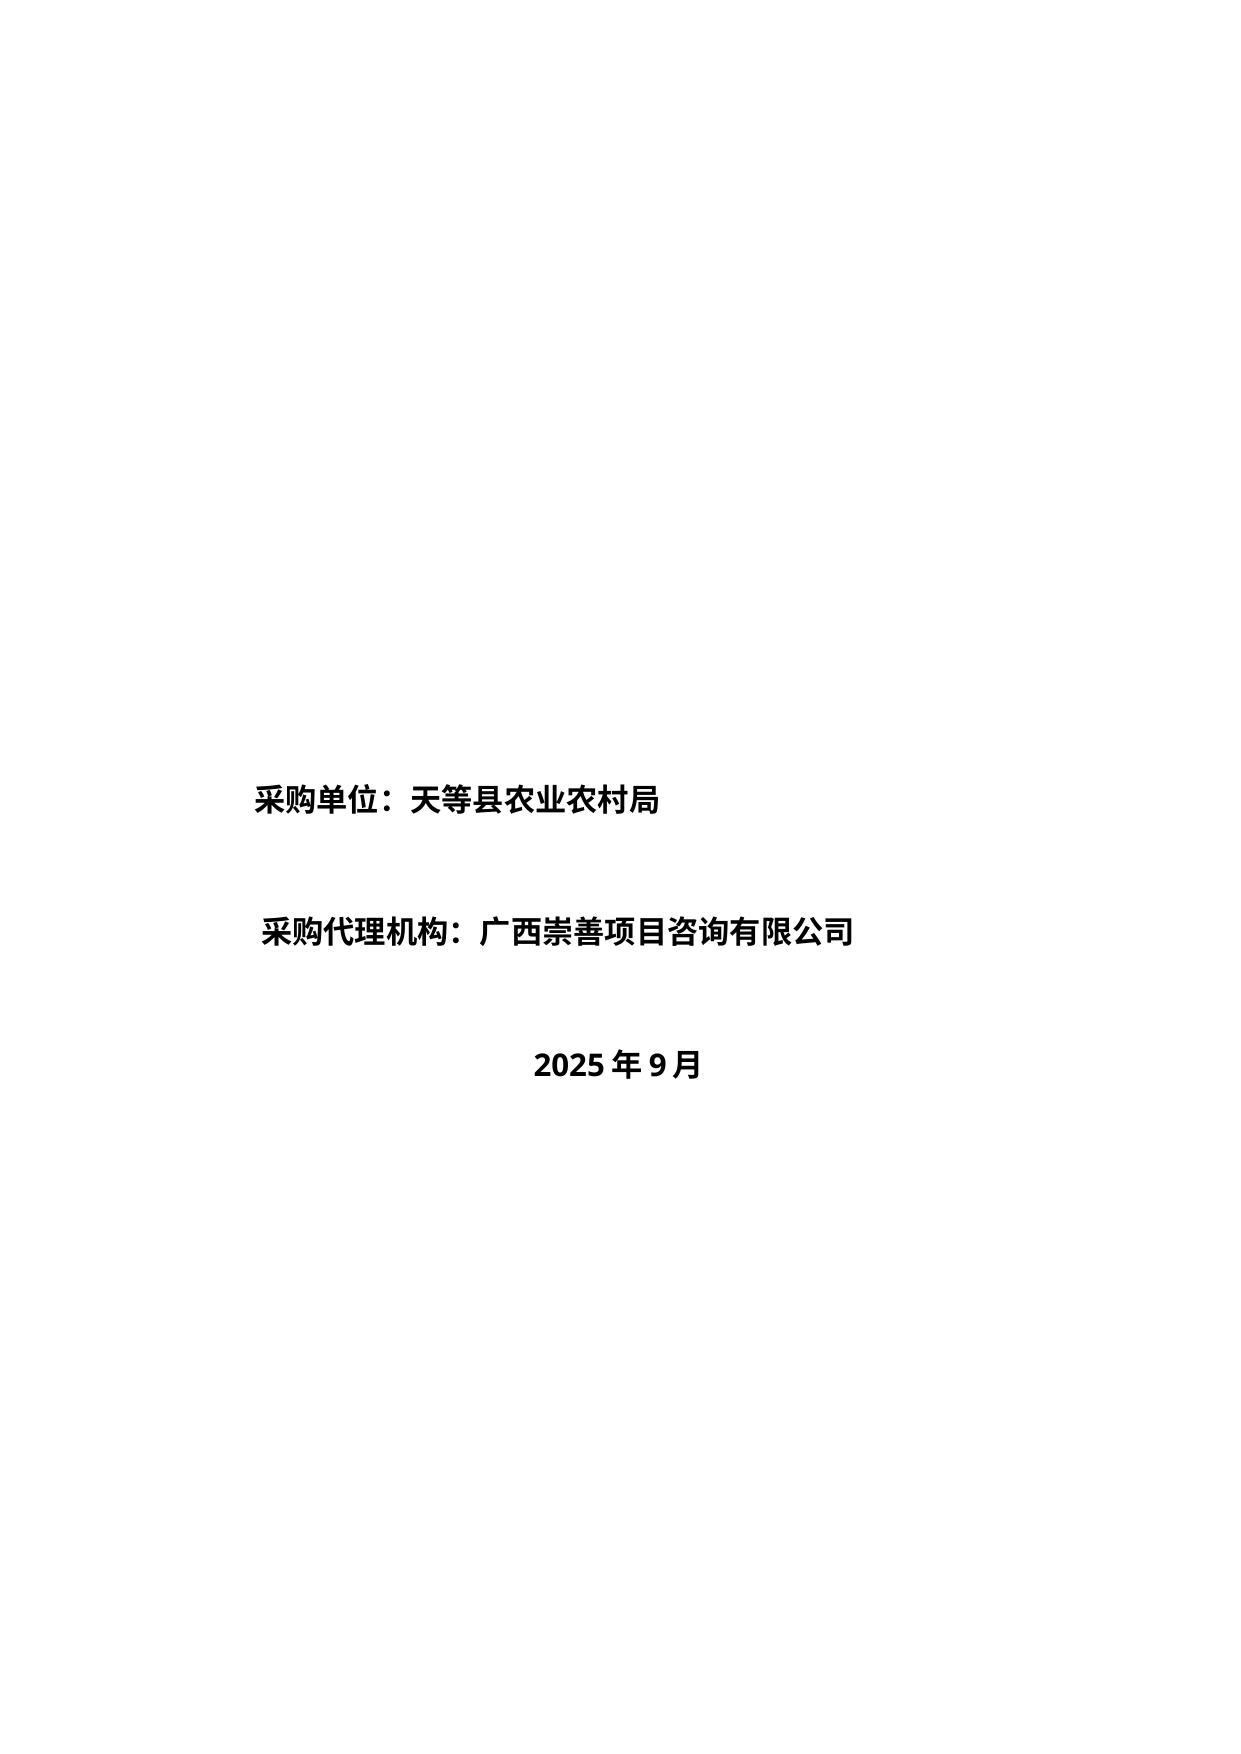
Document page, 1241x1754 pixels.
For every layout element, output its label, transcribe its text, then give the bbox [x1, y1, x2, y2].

text 采购单位：天等县农业农村局 [104, 765, 1133, 830]
text 2025年9月 [104, 1030, 1133, 1095]
text 采购代理机构：广西崇善项目咨询有限公司 [104, 898, 1133, 963]
